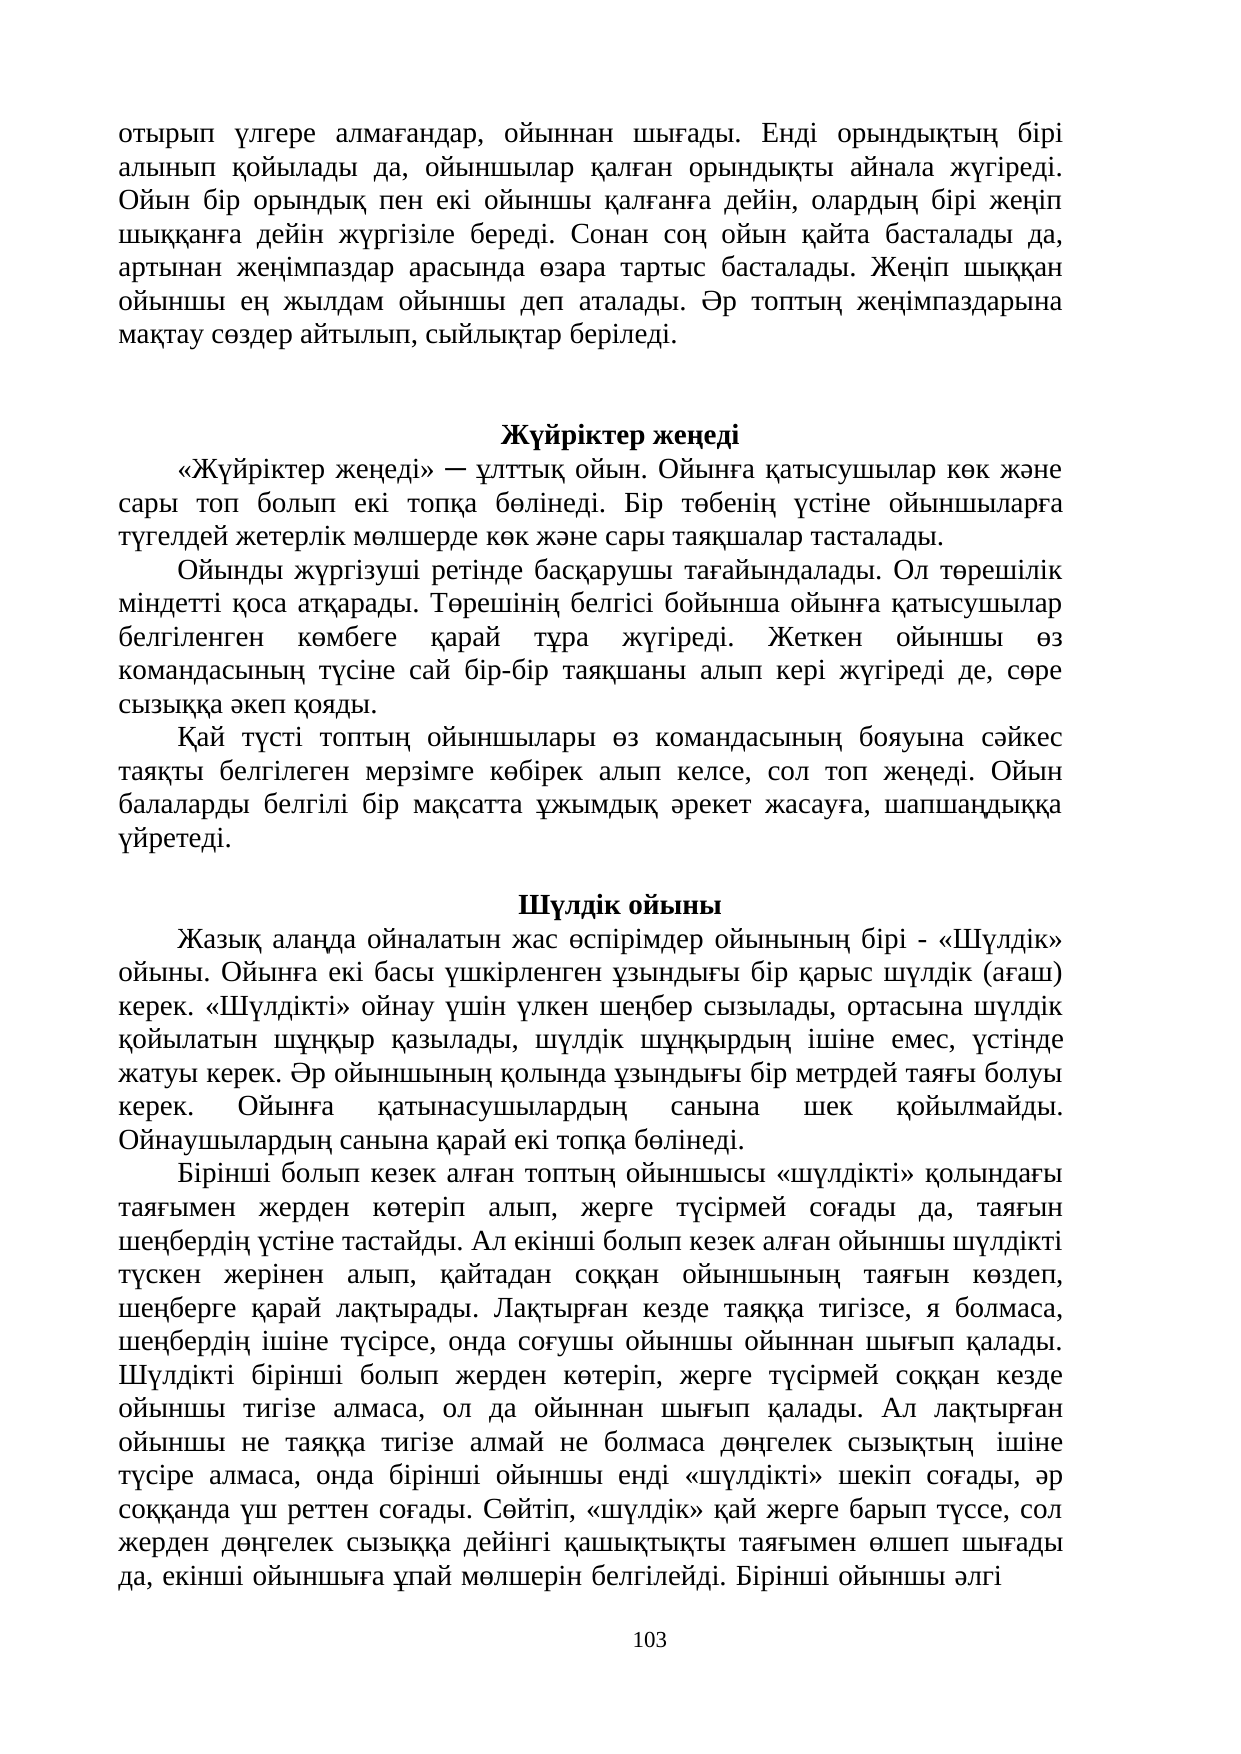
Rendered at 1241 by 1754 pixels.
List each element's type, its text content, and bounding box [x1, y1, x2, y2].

text «Жүйріктер жеңеді» ─ ұлттық ойын. Ойынға қатысушылар көк және сары топ болып екі топқа бөлінеді. Бір төбенің үстіне ойыншыларға түгелдей жетерлік мөлшерде көк және сары таяқшалар тасталады. [118, 451, 1063, 552]
text отырып үлгере алмағандар, ойыннан шығады. Енді орындықтың бірі алынып қойылады да, ойыншылар қалған орындықты айнала жүгіреді. Ойын бір орындық пен екі ойыншы қалғанға дейін, олардың бірі жеңіп шыққанға дейін жүргізіле береді. Сонан соң ойын қайта басталады да, артынан жеңімпаздар арасында өзара тартыс басталады. Жеңіп шыққан ойыншы ең жылдам ойыншы деп аталады. Әр топтың жеңімпаздарына мақтау сөздер айтылып, сыйлықтар беріледі. [118, 115, 1063, 350]
subtitle Жүйріктер жеңеді [501, 418, 1173, 451]
subtitle Шүлдік ойыны [518, 887, 1173, 921]
text Жазық алаңда ойналатын жас өспірімдер ойынының бірі - «Шүлдік» ойыны. Ойынға екі басы үшкірленген ұзындығы бір қарыс шүлдік (ағаш) керек. «Шүлдікті» ойнау үшін үлкен шеңбер сызылады, ортасына шүлдік қойылатын шұңқыр қазылады, шүлдік шұңқырдың ішіне емес, үстінде жатуы керек. Әр ойыншының қолында ұзындығы бір метрдей таяғы болуы керек. Ойынға қатынасушылардың санына шек қойылмайды. Ойнаушылардың санына қарай екі топқа бөлінеді. [118, 921, 1064, 1156]
text Бірінші болып кезек алған топтың ойыншысы «шүлдікті» қолындағы таяғымен жерден көтеріп алып, жерге түсірмей соғады да, таяғын шеңбердің үстіне тастайды. Ал екінші болып кезек алған ойыншы шүлдікті түскен жерінен алып, қайтадан соққан ойыншының таяғын көздеп, шеңберге қарай лақтырады. Лақтырған кезде таяққа тигізсе, я болмаса, шеңбердің ішіне түсірсе, онда соғушы ойыншы ойыннан шығып қалады. Шүлдікті бірінші болып жерден көтеріп, жерге түсірмей соққан кезде ойыншы тигізе алмаса, ол да ойыннан шығып қалады. Ал лақтырған ойыншы не таяққа тигізе алмай не болмаса дөңгелек сызықтың ішіне түсіре алмаса, онда бірінші ойыншы енді «шүлдікті» шекіп соғады, әр соққанда үш реттен соғады. Сөйтіп, «шүлдік» қай жерге барып түссе, сол жерден дөңгелек сызыққа дейінгі қашықтықты таяғымен өлшеп шығады да, екінші ойыншыға ұпай мөлшерін белгілейді. Бірінші ойыншы әлгі [118, 1156, 1063, 1592]
text Қай түсті топтың ойыншылары өз командасының бояуына сәйкес таяқты белгілеген мерзімге көбірек алып келсе, сол топ жеңеді. Ойын балаларды белгілі бір мақсатта ұжымдық әрекет жасауға, шапшаңдыққа үйретеді. [118, 719, 1063, 854]
text Ойынды жүргізуші ретінде басқарушы тағайындалады. Ол төрешілік міндетті қоса атқарады. Төрешінің белгісі бойынша ойынға қатысушылар белгіленген көмбеге қарай тұра жүгіреді. Жеткен ойыншы өз командасының түсіне сай бір-бір таяқшаны алып кері жүгіреді де, сөре сызыққа әкеп қояды. [118, 552, 1063, 719]
